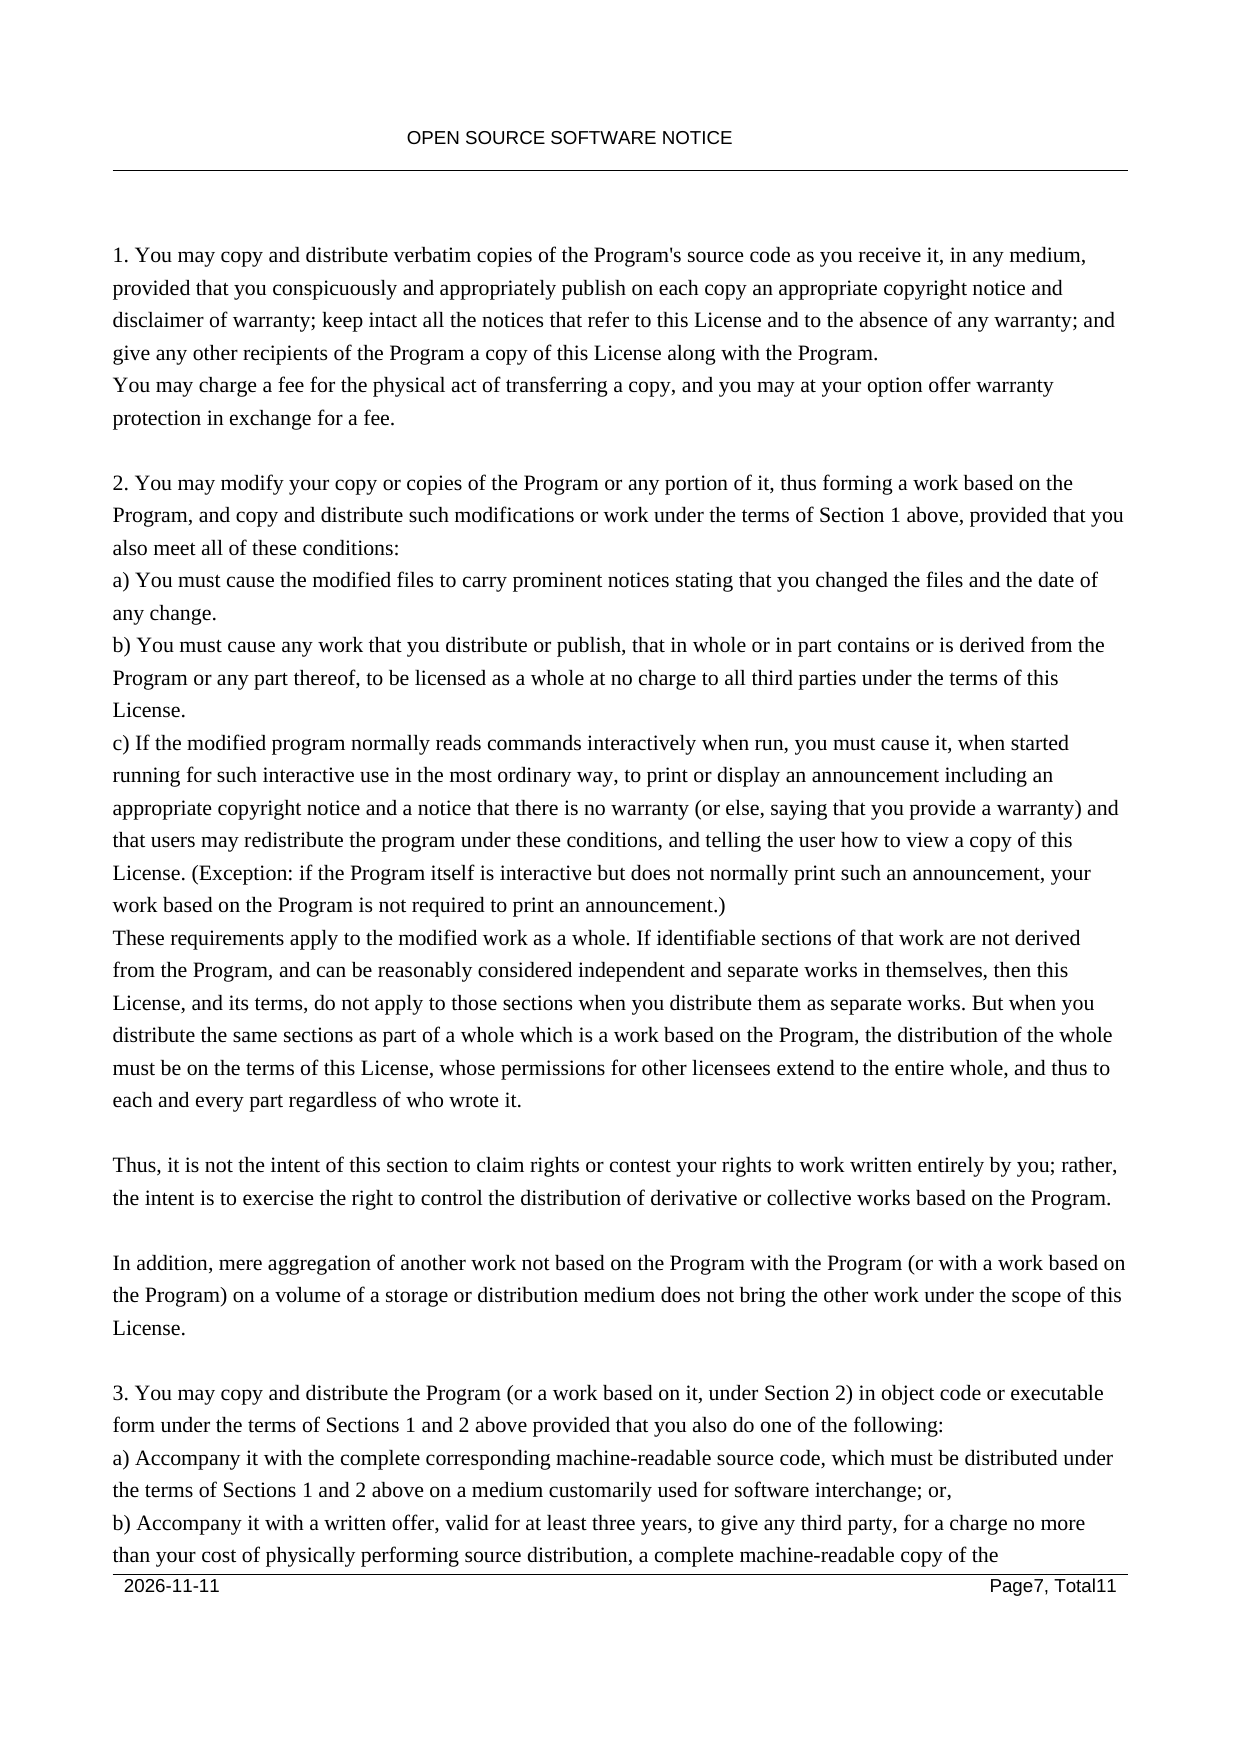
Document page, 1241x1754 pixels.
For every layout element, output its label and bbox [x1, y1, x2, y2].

text [112, 206, 1128, 1571]
